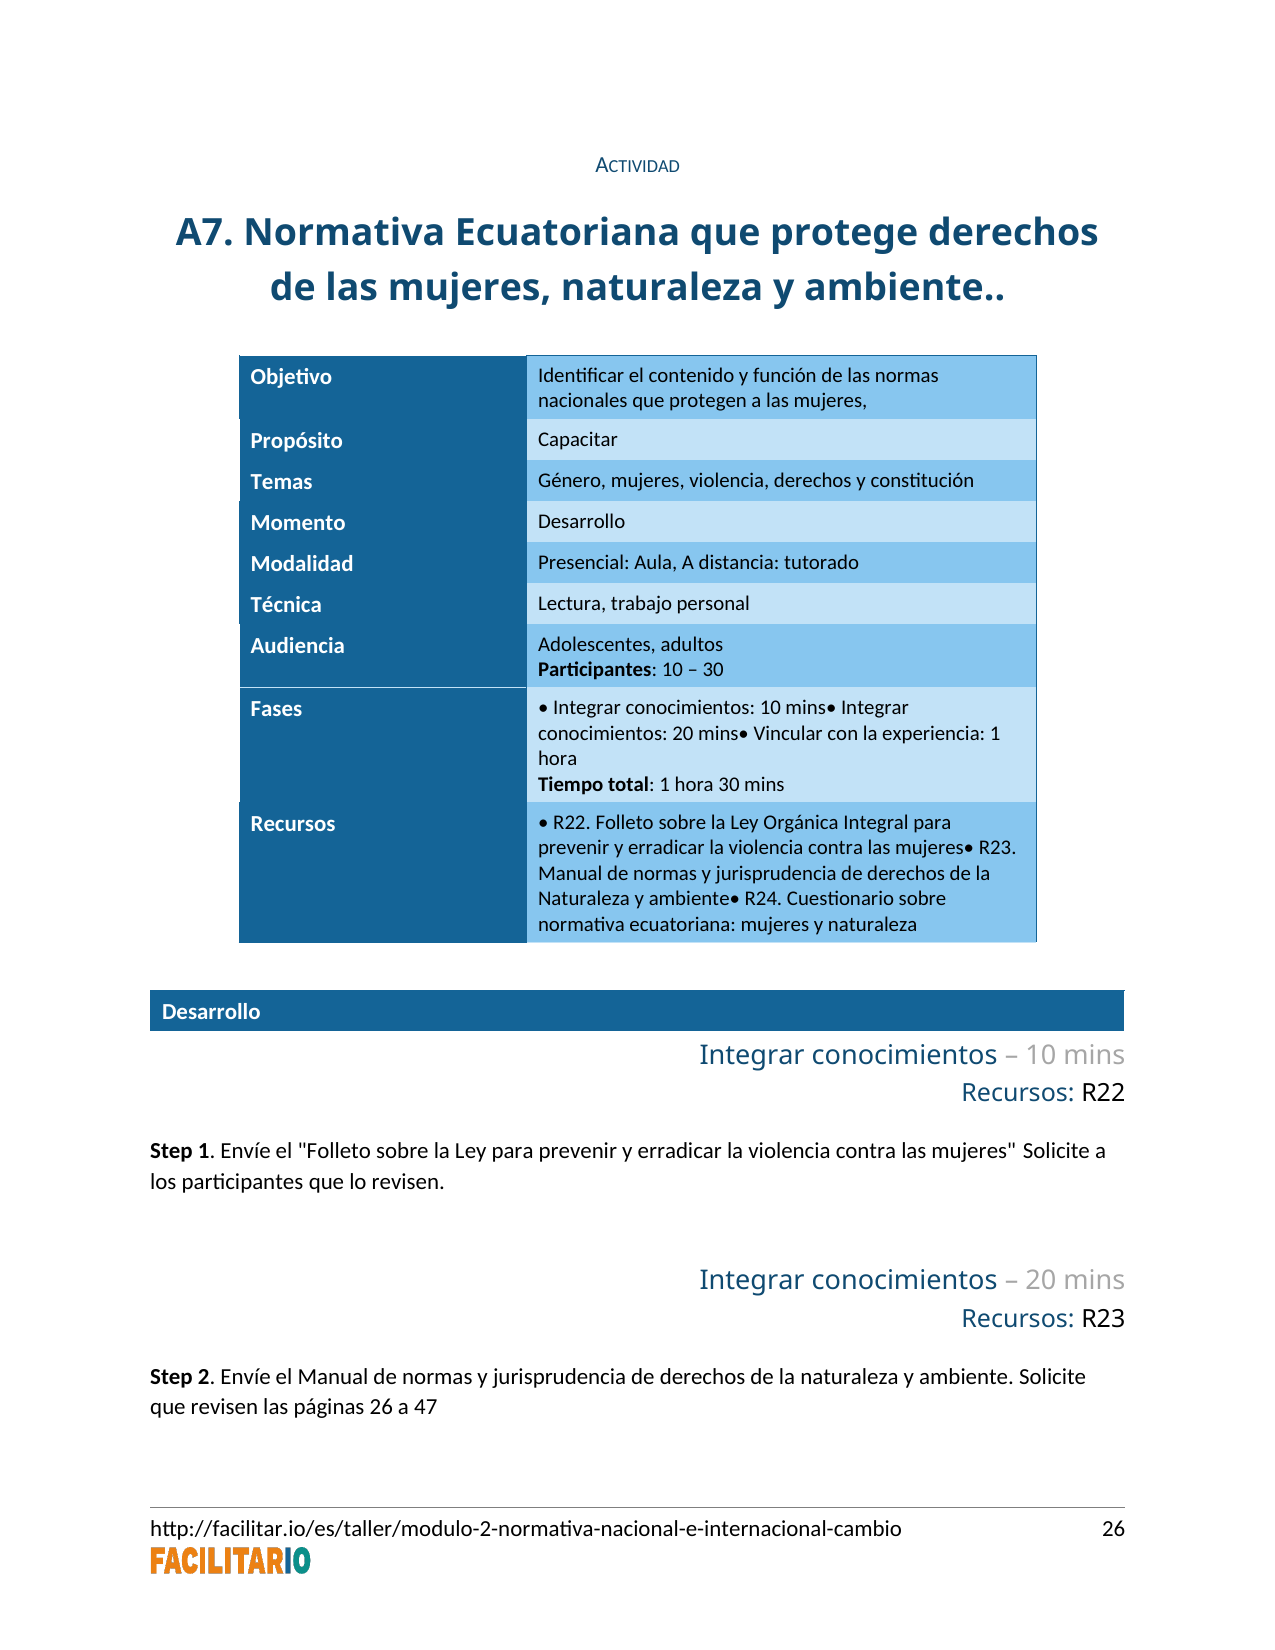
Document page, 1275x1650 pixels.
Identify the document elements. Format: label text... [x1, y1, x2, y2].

text Step 2. Envíe el Manual de normas y jurisprudencia de derechos de la naturaleza y ambiente. Solicite que revisen las páginas 26 a 47 [150, 1362, 1125, 1420]
text Recursos: R23 [150, 1300, 1125, 1334]
table_header Objetivo [240, 356, 526, 419]
table_cell Momento [240, 502, 526, 542]
subtitle A7. Normativa Ecuatoriana que protege derechos de las mujeres, naturaleza y ambiente.. [150, 205, 1125, 311]
table_cell Presencial: Aula, A distancia: tutorado [527, 542, 1036, 583]
table_cell Adolescentes, adultos Participantes: 10 – 30 [527, 624, 1036, 687]
table_cell Recursos [240, 803, 526, 942]
subtitle Integrar conocimientos – 10 mins [150, 1035, 1125, 1072]
table_header Desarrollo [151, 991, 1124, 1031]
table_cell Lectura, trabajo personal [527, 583, 1036, 624]
table_cell Desarrollo [527, 501, 1036, 542]
table_cell • Integrar conocimientos: 10 mins Tiempo total: 1 hora 30 mins [527, 688, 1036, 802]
table_header Identificar el contenido y función de las normas nacionales que protegen a las mujeres, [527, 356, 1036, 419]
table_cell Modalidad [240, 543, 526, 583]
subtitle Integrar conocimientos – 20 mins [150, 1261, 1125, 1297]
text Recursos: R22 [150, 1075, 1125, 1109]
picture [145, 1544, 315, 1576]
table_cell Técnica [240, 584, 526, 624]
table_cell • R22. Folleto sobre la Ley Orgánica Integral para prevenir y erradicar la violencia contra las mujeres [527, 802, 1036, 942]
text Step 1. Envíe el "Folleto sobre la Ley para prevenir y erradicar la violencia contra las mujeres" Solicite a los participantes que lo revisen. [150, 1137, 1125, 1195]
table_cell Audiencia [240, 625, 526, 687]
table_cell Género, mujeres, violencia, derechos y constitución [527, 460, 1036, 501]
text Actividad [150, 150, 1125, 178]
table_cell Capacitar [527, 419, 1036, 460]
table_cell Fases [240, 689, 526, 802]
table_cell Propósito [240, 420, 526, 460]
table_cell Temas [240, 461, 526, 501]
